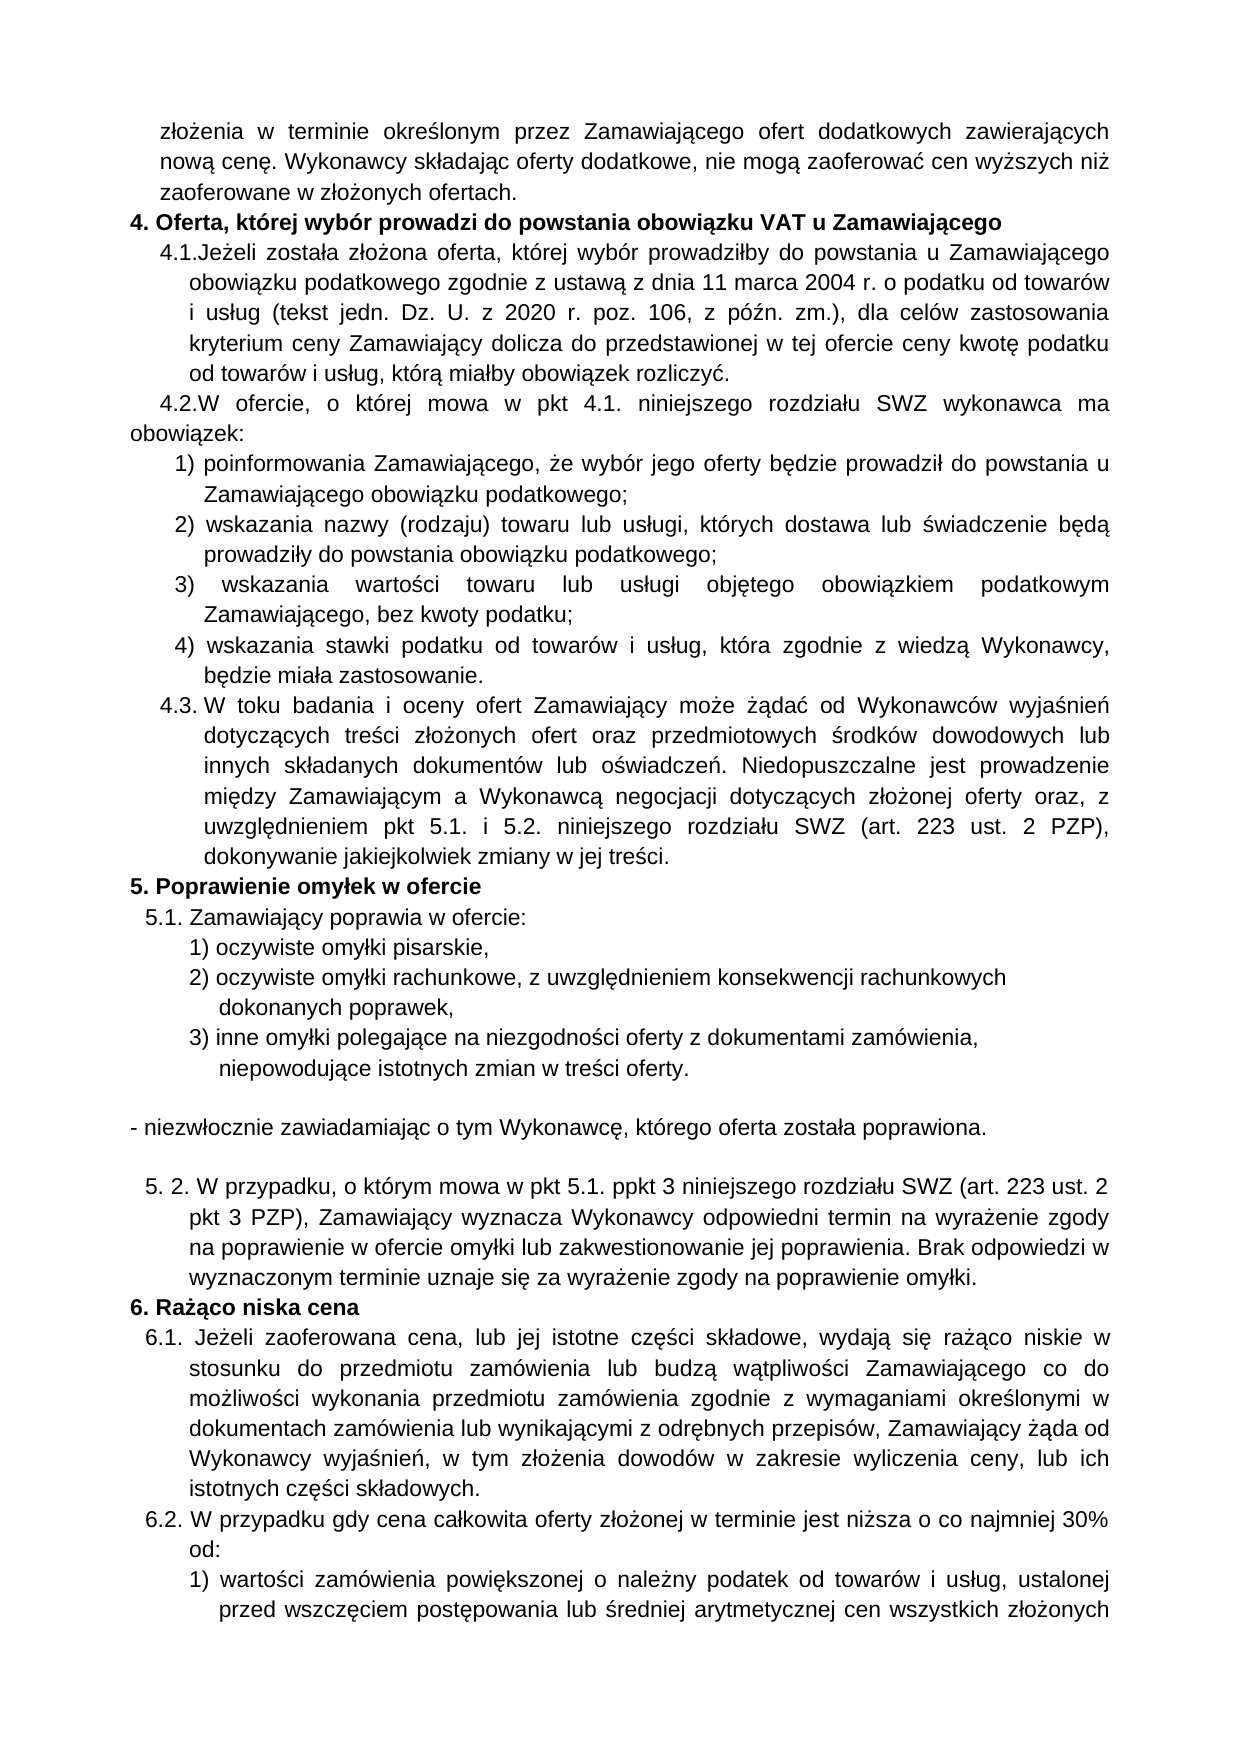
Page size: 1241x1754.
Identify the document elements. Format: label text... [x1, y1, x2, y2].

text 3) wskazania wartości towaru lub usługi objętego obowiązkiem podatkowym Zamawiającego, bez kwoty podatku; [174, 571, 1110, 628]
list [130, 118, 1110, 205]
text 6.1. Jeżeli zaoferowana cena, lub jej istotne części składowe, wydają się rażąco niskie w stosunku do przedmiotu zamówienia lub budzą wątpliwości Zamawiającego co do możliwości wykonania przedmiotu zamówienia zgodnie z wymaganiami określonymi w dokumentach zamówienia lub wynikającymi z odrębnych przepisów, Zamawiający żąda od Wykonawcy wyjaśnień, w tym złożenia dowodów w zakresie wyliczenia ceny, lub ich istotnych części składowych. [145, 1324, 1110, 1502]
text 6.2. W przypadku gdy cena całkowita oferty złożonej w terminie jest niższa o co najmniej 30% od: [145, 1506, 1110, 1562]
text 4.1.Jeżeli została złożona oferta, której wybór prowadziłby do powstania u Zamawiającego obowiązku podatkowego zgodnie z ustawą z dnia 11 marca 2004 r. o podatku od towarów i usług (tekst jedn. Dz. U. z 2020 r. poz. 106, z późn. zm.), dla celów zastosowania kryterium ceny Zamawiający dolicza do przedstawionej w tej ofercie ceny kwotę podatku od towarów i usług, którą miałby obowiązek rozliczyć. [159, 239, 1110, 386]
list W toku badania i oceny ofert Zamawiający może żądać od Wykonawców wyjaśnień dotyczących treści złożonych ofert oraz przedmiotowych środków dowodowych lub innych składanych dokumentów lub oświadczeń. Niedopuszczalne jest prowadzenie między Zamawiającym a Wykonawcą negocjacji dotyczących złożonej oferty oraz, z uwzględnieniem pkt 5.1. i 5.2. niniejszego rozdziału SWZ (art. 223 ust. 2 PZP), dokonywanie jakiejkolwiek zmiany w jej treści. [159, 692, 1110, 869]
text 5.1. Zamawiający poprawia w ofercie: [145, 903, 1110, 930]
text 4.2.W ofercie, o której mowa w pkt 4.1. niniejszego rozdziału SWZ wykonawca ma obowiązek: [130, 390, 1110, 447]
text 2) wskazania nazwy (rodzaju) towaru lub usługi, których dostawa lub świadczenie będą prowadziły do powstania obowiązku podatkowego; [174, 511, 1110, 567]
text 4) wskazania stawki podatku od towarów i usług, która zgodnie z wiedzą Wykonawcy, będzie miała zastosowanie. [174, 632, 1110, 688]
text 2) oczywiste omyłki rachunkowe, z uwzględnieniem konsekwencji rachunkowych dokonanych poprawek, [189, 964, 1110, 1021]
text 4. Oferta, której wybór prowadzi do powstania obowiązku VAT u Zamawiającego [130, 209, 1110, 235]
text 1) oczywiste omyłki pisarskie, [130, 934, 1110, 960]
text 5. Poprawienie omyłek w ofercie [130, 873, 1110, 900]
text 3) inne omyłki polegające na niezgodności oferty z dokumentami zamówienia, niepowodujące istotnych zmian w treści oferty. [189, 1024, 1110, 1081]
text 5. 2. W przypadku, o którym mowa w pkt 5.1. ppkt 3 niniejszego rozdziału SWZ (art. 223 ust. 2 pkt 3 PZP), Zamawiający wyznacza Wykonawcy odpowiedni termin na wyrażenie zgody na poprawienie w ofercie omyłki lub zakwestionowanie jej poprawienia. Brak odpowiedzi w wyznaczonym terminie uznaje się za wyrażenie zgody na poprawienie omyłki. [145, 1173, 1110, 1290]
text 6. Rażąco niska cena [130, 1294, 1110, 1321]
text - niezwłocznie zawiadamiając o tym Wykonawcę, którego oferta została poprawiona. [130, 1114, 1110, 1140]
text 1) poinformowania Zamawiającego, że wybór jego oferty będzie prowadził do powstania u Zamawiającego obowiązku podatkowego; [174, 450, 1110, 507]
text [189, 1566, 1110, 1623]
